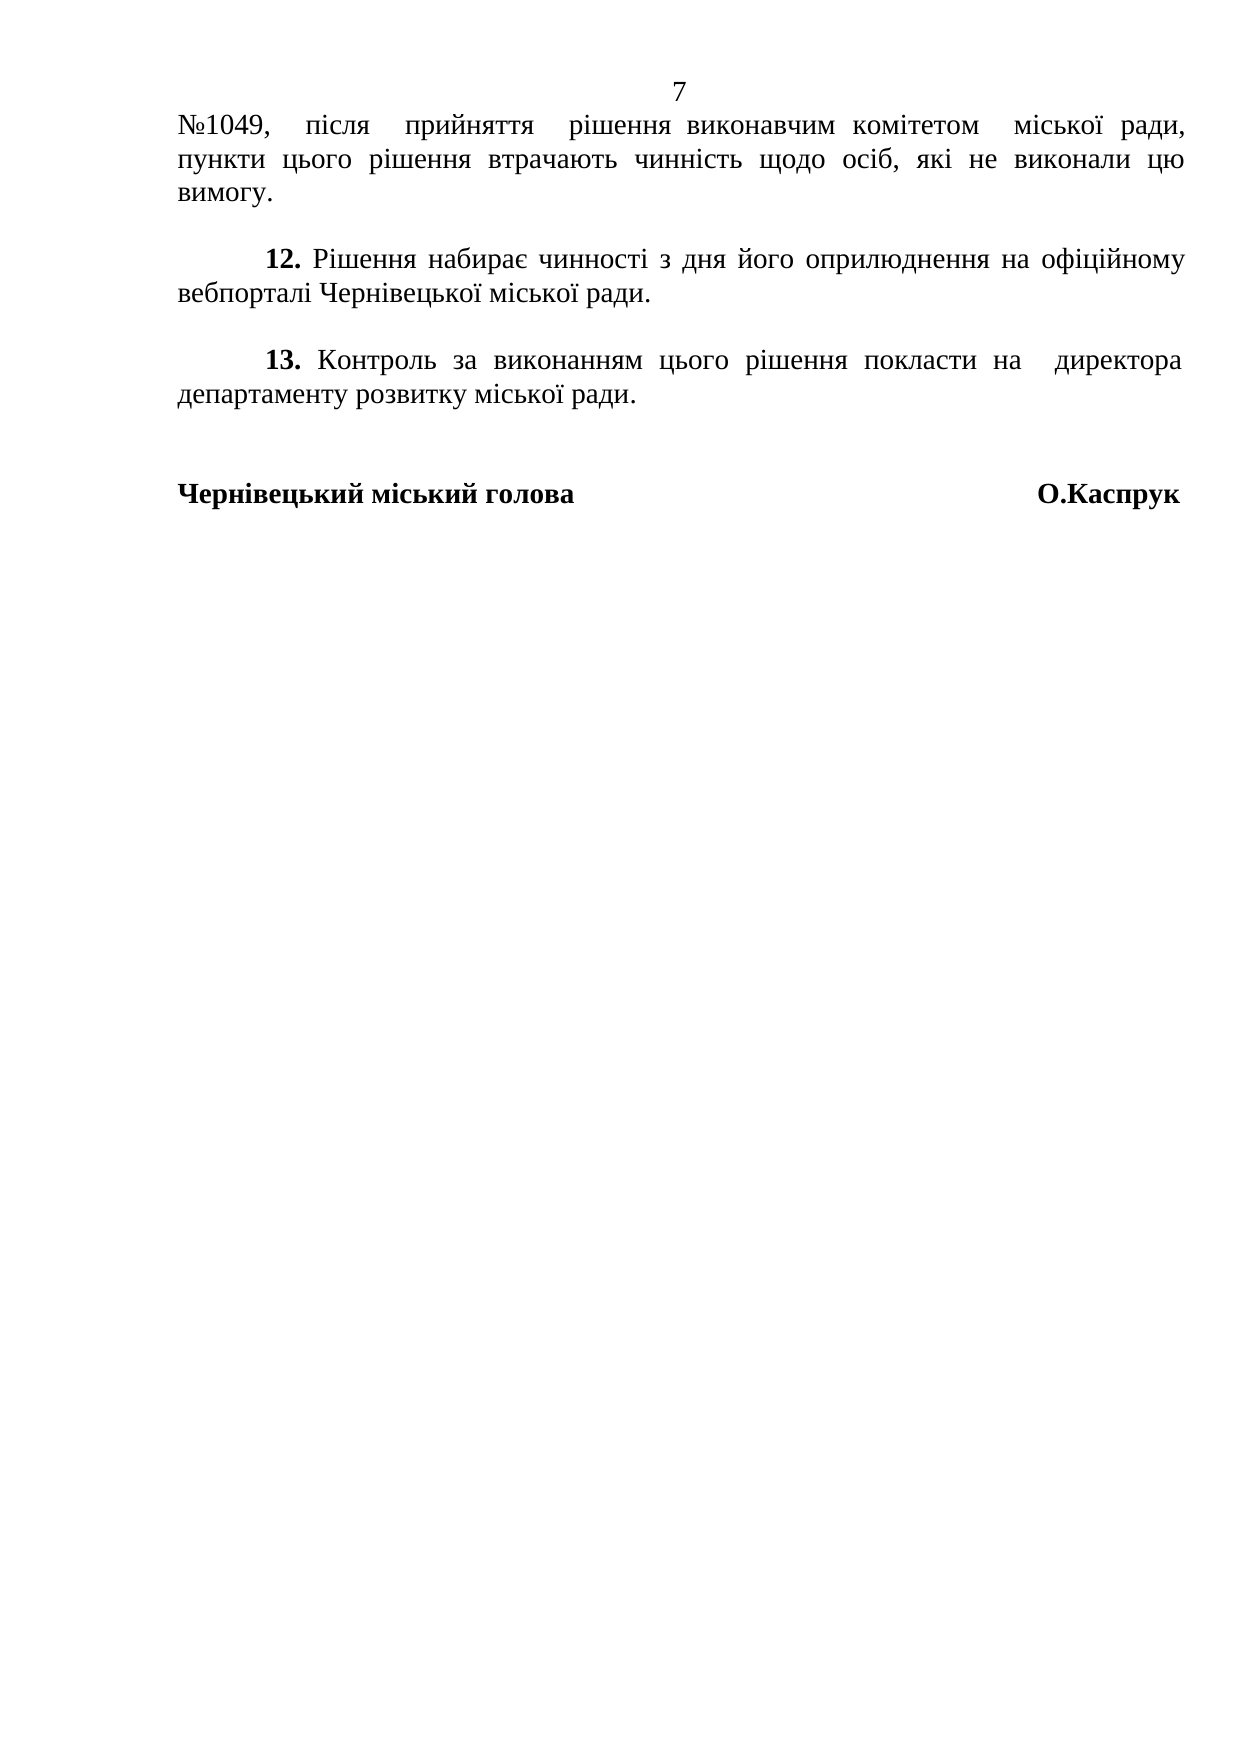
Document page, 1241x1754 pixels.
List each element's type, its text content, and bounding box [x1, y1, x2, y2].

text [177, 107, 1186, 208]
text Чернівецький міський голова О.Каспрук [177, 476, 1182, 510]
text 12. Рішення набирає чинності з дня його оприлюднення на офіційному вебпорталі Чернівецької міської ради. [177, 242, 1186, 309]
text 13. Контроль за виконанням цього рішення покласти на директора департаменту розвитку міської ради. [177, 342, 1182, 409]
